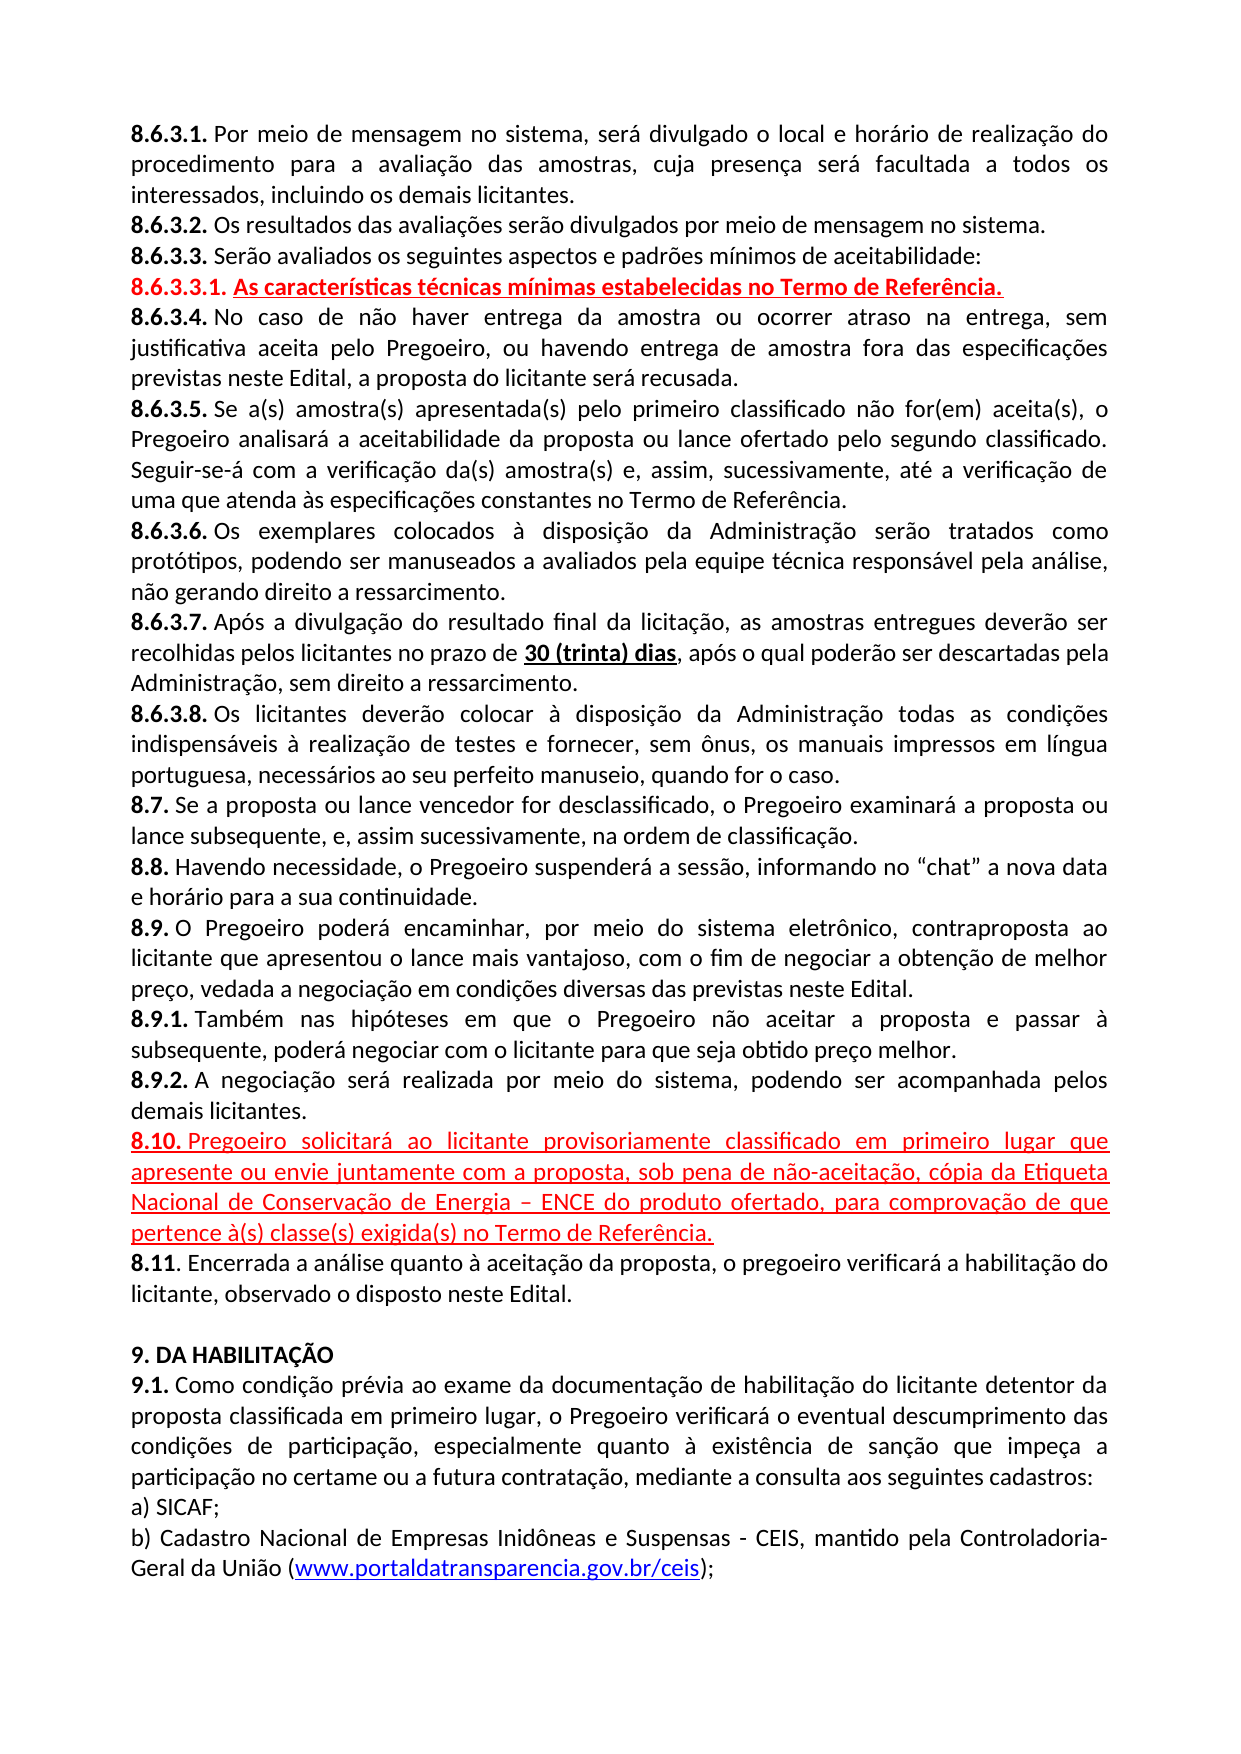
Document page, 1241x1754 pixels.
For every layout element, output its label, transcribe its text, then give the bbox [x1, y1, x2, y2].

text 8.6.3.3.1. As características técnicas mínimas estabelecidas no Termo de Referência. [131, 271, 1109, 301]
text 8.10. Pregoeiro solicitará ao licitante provisoriamente classificado em primeiro lugar que apresente ou envie juntamente com a proposta, sob pena de não-aceitação, cópia da Etiqueta Nacional de Conservação de Energia – ENCE do produto ofertado, para comprovação de que pertence à(s) classe(s) exigida(s) no Termo de Referência. [131, 1153, 1109, 1182]
text 9. DA HABILITAÇÃO [131, 1339, 1109, 1369]
text 8.6.3.6. Os exemplares colocados à disposição da Administração serão tratados como protótipos, podendo ser manuseados a avaliados pela equipe técnica responsável pela análise, não gerando direito a ressarcimento. [131, 515, 1109, 606]
text b) Cadastro Nacional de Empresas Inidôneas e Suspensas - CEIS, mantido pela Controladoria-Geral da União (www.portaldatransparencia.gov.br/ceis); [131, 1522, 1109, 1583]
text 8.10. Pregoeiro solicitará ao licitante provisoriamente classificado em primeiro lugar que apresente ou envie juntamente com a proposta, sob pena de não-aceitação, cópia da Etiqueta Nacional de Conservação de Energia – ENCE do produto ofertado, para comprovação de que pertence à(s) classe(s) exigida(s) no Termo de Referência. [131, 1214, 1109, 1247]
text 8.9. O Pregoeiro poderá encaminhar, por meio do sistema eletrônico, contraproposta ao licitante que apresentou o lance mais vantajoso, com o fim de negociar a obtenção de melhor preço, vedada a negociação em condições diversas das previstas neste Edital. [131, 912, 1109, 1003]
text 8.10. Pregoeiro solicitará ao licitante provisoriamente classificado em primeiro lugar que apresente ou envie juntamente com a proposta, sob pena de não-aceitação, cópia da Etiqueta Nacional de Conservação de Energia – ENCE do produto ofertado, para comprovação de que pertence à(s) classe(s) exigida(s) no Termo de Referência. [131, 1125, 1109, 1151]
text 8.6.3.5. Se a(s) amostra(s) apresentada(s) pelo primeiro classificado não for(em) aceita(s), o Pregoeiro analisará a aceitabilidade da proposta ou lance ofertado pelo segundo classificado. Seguir-se-á com a verificação da(s) amostra(s) e, assim, sucessivamente, até a verificação de uma que atenda às especificações constantes no Termo de Referência. [131, 393, 1109, 515]
text 8.9.2. A negociação será realizada por meio do sistema, podendo ser acompanhada pelos demais licitantes. [131, 1064, 1109, 1125]
text 8.10. Pregoeiro solicitará ao licitante provisoriamente classificado em primeiro lugar que apresente ou envie juntamente com a proposta, sob pena de não-aceitação, cópia da Etiqueta Nacional de Conservação de Energia – ENCE do produto ofertado, para comprovação de que pertence à(s) classe(s) exigida(s) no Termo de Referência. [131, 1184, 1109, 1212]
text 8.6.3.4. No caso de não haver entrega da amostra ou ocorrer atraso na entrega, sem justificativa aceita pelo Pregoeiro, ou havendo entrega de amostra fora das especificações previstas neste Edital, a proposta do licitante será recusada. [131, 301, 1109, 393]
text 8.8. Havendo necessidade, o Pregoeiro suspenderá a sessão, informando no “chat” a nova data e horário para a sua continuidade. [131, 851, 1109, 912]
text 9.1. Como condição prévia ao exame da documentação de habilitação do licitante detentor da proposta classificada em primeiro lugar, o Pregoeiro verificará o eventual descumprimento das condições de participação, especialmente quanto à existência de sanção que impeça a participação no certame ou a futura contratação, mediante a consulta aos seguintes cadastros: [131, 1369, 1109, 1492]
text 8.11. Encerrada a análise quanto à aceitação da proposta, o pregoeiro verificará a habilitação do licitante, observado o disposto neste Edital. [131, 1247, 1109, 1308]
text 8.9.1. Também nas hipóteses em que o Pregoeiro não aceitar a proposta e passar à subsequente, poderá negociar com o licitante para que seja obtido preço melhor. [131, 1003, 1109, 1064]
text 8.6.3.8. Os licitantes deverão colocar à disposição da Administração todas as condições indispensáveis à realização de testes e fornecer, sem ônus, os manuais impressos em língua portuguesa, necessários ao seu perfeito manuseio, quando for o caso. [131, 698, 1109, 789]
text 8.6.3.2. Os resultados das avaliações serão divulgados por meio de mensagem no sistema. [131, 210, 1109, 240]
text 8.6.3.3. Serão avaliados os seguintes aspectos e padrões mínimos de aceitabilidade: [131, 240, 1109, 271]
text 8.7. Se a proposta ou lance vencedor for desclassificado, o Pregoeiro examinará a proposta ou lance subsequente, e, assim sucessivamente, na ordem de classificação. [131, 789, 1109, 851]
text 8.6.3.7. Após a divulgação do resultado final da licitação, as amostras entregues deverão ser recolhidas pelos licitantes no prazo de 30 (trinta) dias, após o qual poderão ser descartadas pela Administração, sem direito a ressarcimento. [131, 606, 1109, 698]
text 8.6.3.1. Por meio de mensagem no sistema, será divulgado o local e horário de realização do procedimento para a avaliação das amostras, cuja presença será facultada a todos os interessados, incluindo os demais licitantes. [131, 118, 1109, 210]
text a) SICAF; [131, 1492, 1109, 1522]
